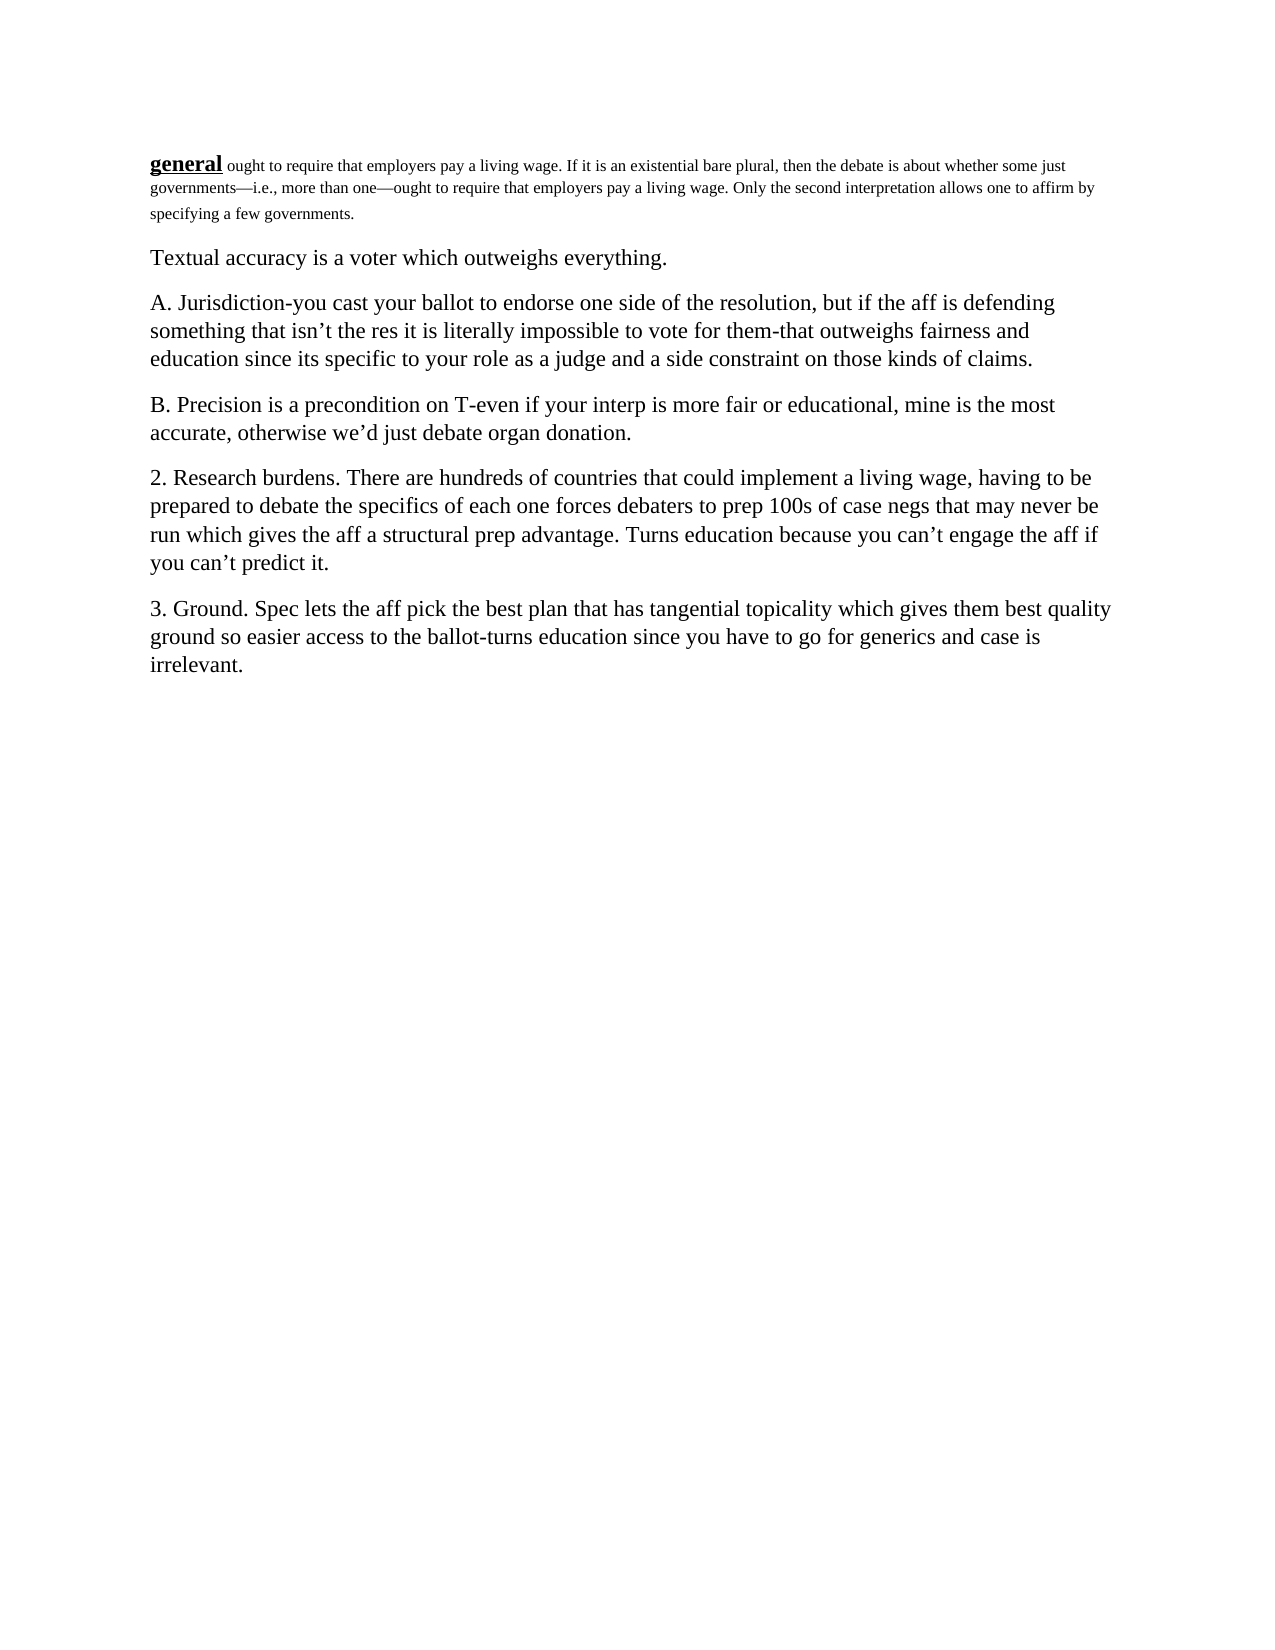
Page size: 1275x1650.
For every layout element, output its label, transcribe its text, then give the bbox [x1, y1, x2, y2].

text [150, 150, 1125, 225]
text 3. Ground. Spec lets the aff pick the best plan that has tangential topicality which gives them best quality ground so easier access to the ballot-turns education since you have to go for generics and case is irrelevant. [150, 594, 1125, 678]
text 2. Research burdens. There are hundreds of countries that could implement a living wage, having to be prepared to debate the specifics of each one forces debaters to prep 100s of case negs that may never be run which gives the aff a structural prep advantage. Turns education because you can’t engage the aff if you can’t predict it. [150, 464, 1125, 576]
text A. Jurisdiction-you cast your ballot to endorse one side of the resolution, but if the aff is defending something that isn’t the res it is literally impossible to vote for them-that outweighs fairness and education since its specific to your role as a judge and a side constraint on those kinds of claims. [150, 289, 1125, 372]
text Textual accuracy is a voter which outweighs everything. [150, 243, 1125, 270]
text B. Precision is a precondition on T-even if your interp is more fair or educational, mine is the most accurate, otherwise we’d just debate organ donation. [150, 391, 1125, 445]
